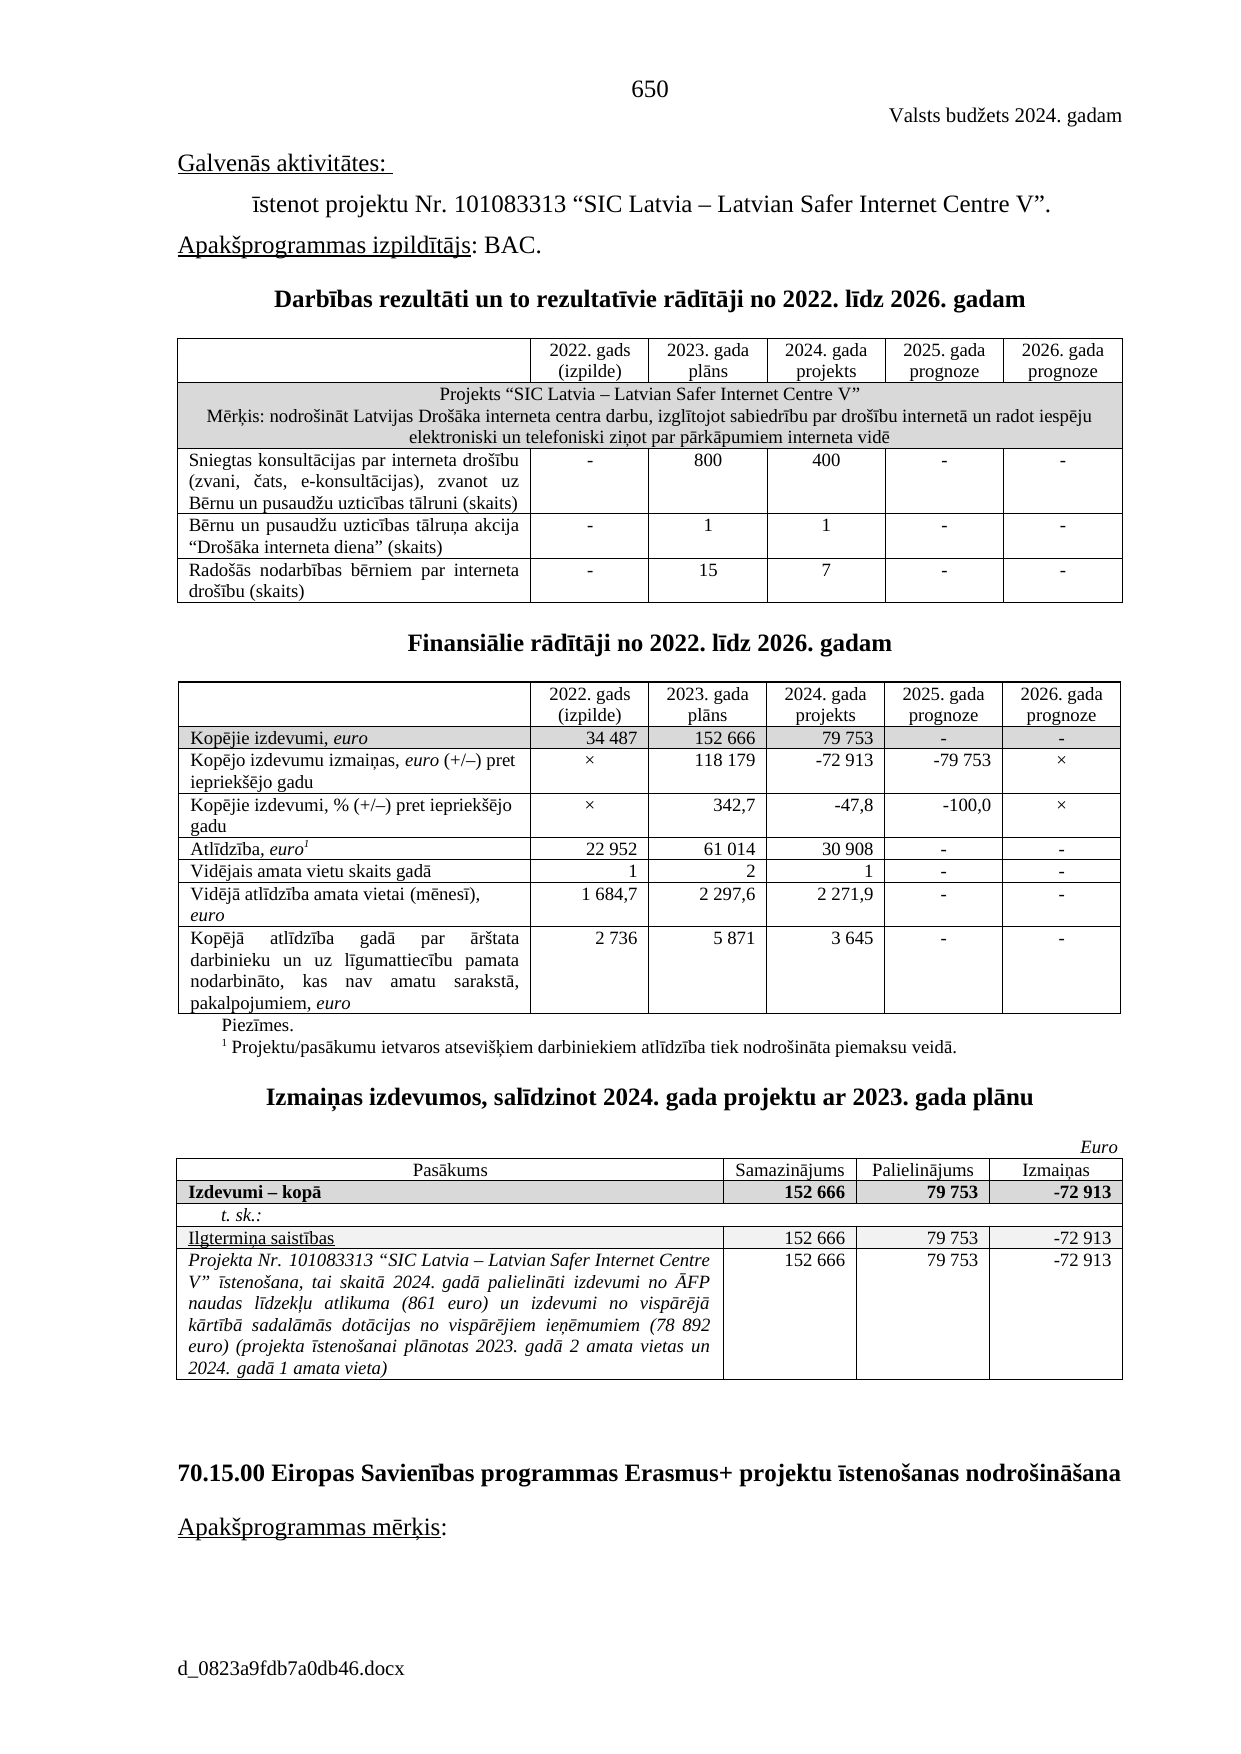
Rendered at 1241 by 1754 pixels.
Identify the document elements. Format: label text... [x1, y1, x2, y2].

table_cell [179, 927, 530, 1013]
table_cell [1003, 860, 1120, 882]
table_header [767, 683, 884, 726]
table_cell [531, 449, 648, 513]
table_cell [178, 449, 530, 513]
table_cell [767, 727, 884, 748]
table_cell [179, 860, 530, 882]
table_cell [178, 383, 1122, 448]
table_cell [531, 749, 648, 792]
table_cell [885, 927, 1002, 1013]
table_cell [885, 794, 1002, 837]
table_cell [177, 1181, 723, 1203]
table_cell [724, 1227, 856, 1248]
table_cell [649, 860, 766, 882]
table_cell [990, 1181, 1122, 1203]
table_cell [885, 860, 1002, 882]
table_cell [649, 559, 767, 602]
text 1 Projektu/pasākumu ietvaros atsevišķiem darbiniekiem atlīdzība tiek nodrošināta piemaksu veidā. [177, 1036, 1122, 1057]
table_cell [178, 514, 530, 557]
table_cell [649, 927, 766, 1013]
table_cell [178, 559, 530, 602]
text 70.15.00 Eiropas Savienības programmas Erasmus+ projektu īstenošanas nodrošināšana [177, 1458, 1122, 1487]
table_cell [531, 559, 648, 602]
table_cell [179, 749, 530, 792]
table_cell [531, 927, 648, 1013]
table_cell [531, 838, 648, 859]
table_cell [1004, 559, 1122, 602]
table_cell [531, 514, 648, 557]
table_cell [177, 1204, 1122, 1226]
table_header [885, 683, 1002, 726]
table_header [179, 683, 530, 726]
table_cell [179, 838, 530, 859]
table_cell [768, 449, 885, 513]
text Piezīmes. [177, 1014, 1122, 1036]
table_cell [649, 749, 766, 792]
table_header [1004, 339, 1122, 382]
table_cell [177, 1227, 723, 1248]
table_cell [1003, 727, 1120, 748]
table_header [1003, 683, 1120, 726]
text Darbības rezultāti un to rezultatīvie rādītāji no 2022. līdz 2026. gadam [177, 284, 1122, 313]
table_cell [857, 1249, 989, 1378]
text Euro [1002, 1136, 1122, 1158]
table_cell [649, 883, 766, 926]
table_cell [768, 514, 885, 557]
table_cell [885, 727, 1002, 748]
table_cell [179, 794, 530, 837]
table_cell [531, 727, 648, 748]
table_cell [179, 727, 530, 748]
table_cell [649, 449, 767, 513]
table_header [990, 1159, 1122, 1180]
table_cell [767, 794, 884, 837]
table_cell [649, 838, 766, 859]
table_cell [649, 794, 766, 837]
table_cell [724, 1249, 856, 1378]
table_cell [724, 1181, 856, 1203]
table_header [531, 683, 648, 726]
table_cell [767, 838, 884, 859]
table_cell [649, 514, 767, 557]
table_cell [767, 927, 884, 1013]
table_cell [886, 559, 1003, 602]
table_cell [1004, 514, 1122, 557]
text Izmaiņas izdevumos, salīdzinot 2024. gada projektu ar 2023. gada plānu [177, 1082, 1122, 1111]
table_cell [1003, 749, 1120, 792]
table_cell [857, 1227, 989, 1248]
text Apakšprogrammas mērķis: [177, 1512, 1122, 1541]
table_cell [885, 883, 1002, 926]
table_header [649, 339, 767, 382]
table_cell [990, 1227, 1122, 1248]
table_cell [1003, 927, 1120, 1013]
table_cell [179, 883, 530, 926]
text īstenot projektu Nr. 101083313 “SIC Latvia – Latvian Safer Internet Centre V”. [177, 189, 1122, 218]
text Finansiālie rādītāji no 2022. līdz 2026. gadam [177, 628, 1122, 656]
text Galvenās aktivitātes: [177, 148, 1122, 176]
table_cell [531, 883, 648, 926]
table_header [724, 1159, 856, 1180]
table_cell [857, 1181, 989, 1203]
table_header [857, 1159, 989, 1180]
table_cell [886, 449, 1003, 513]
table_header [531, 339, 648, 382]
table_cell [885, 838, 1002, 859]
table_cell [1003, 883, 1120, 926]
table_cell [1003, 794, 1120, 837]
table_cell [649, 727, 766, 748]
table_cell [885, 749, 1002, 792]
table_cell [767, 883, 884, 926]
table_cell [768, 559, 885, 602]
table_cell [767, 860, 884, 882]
text Apakšprogrammas izpildītājs: BAC. [177, 230, 1122, 259]
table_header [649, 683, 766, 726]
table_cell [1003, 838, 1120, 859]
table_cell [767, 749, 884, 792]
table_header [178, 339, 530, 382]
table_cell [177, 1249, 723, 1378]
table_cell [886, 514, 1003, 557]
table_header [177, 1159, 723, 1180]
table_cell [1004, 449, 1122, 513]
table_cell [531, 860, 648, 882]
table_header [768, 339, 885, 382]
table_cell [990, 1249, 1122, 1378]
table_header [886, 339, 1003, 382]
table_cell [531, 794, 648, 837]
